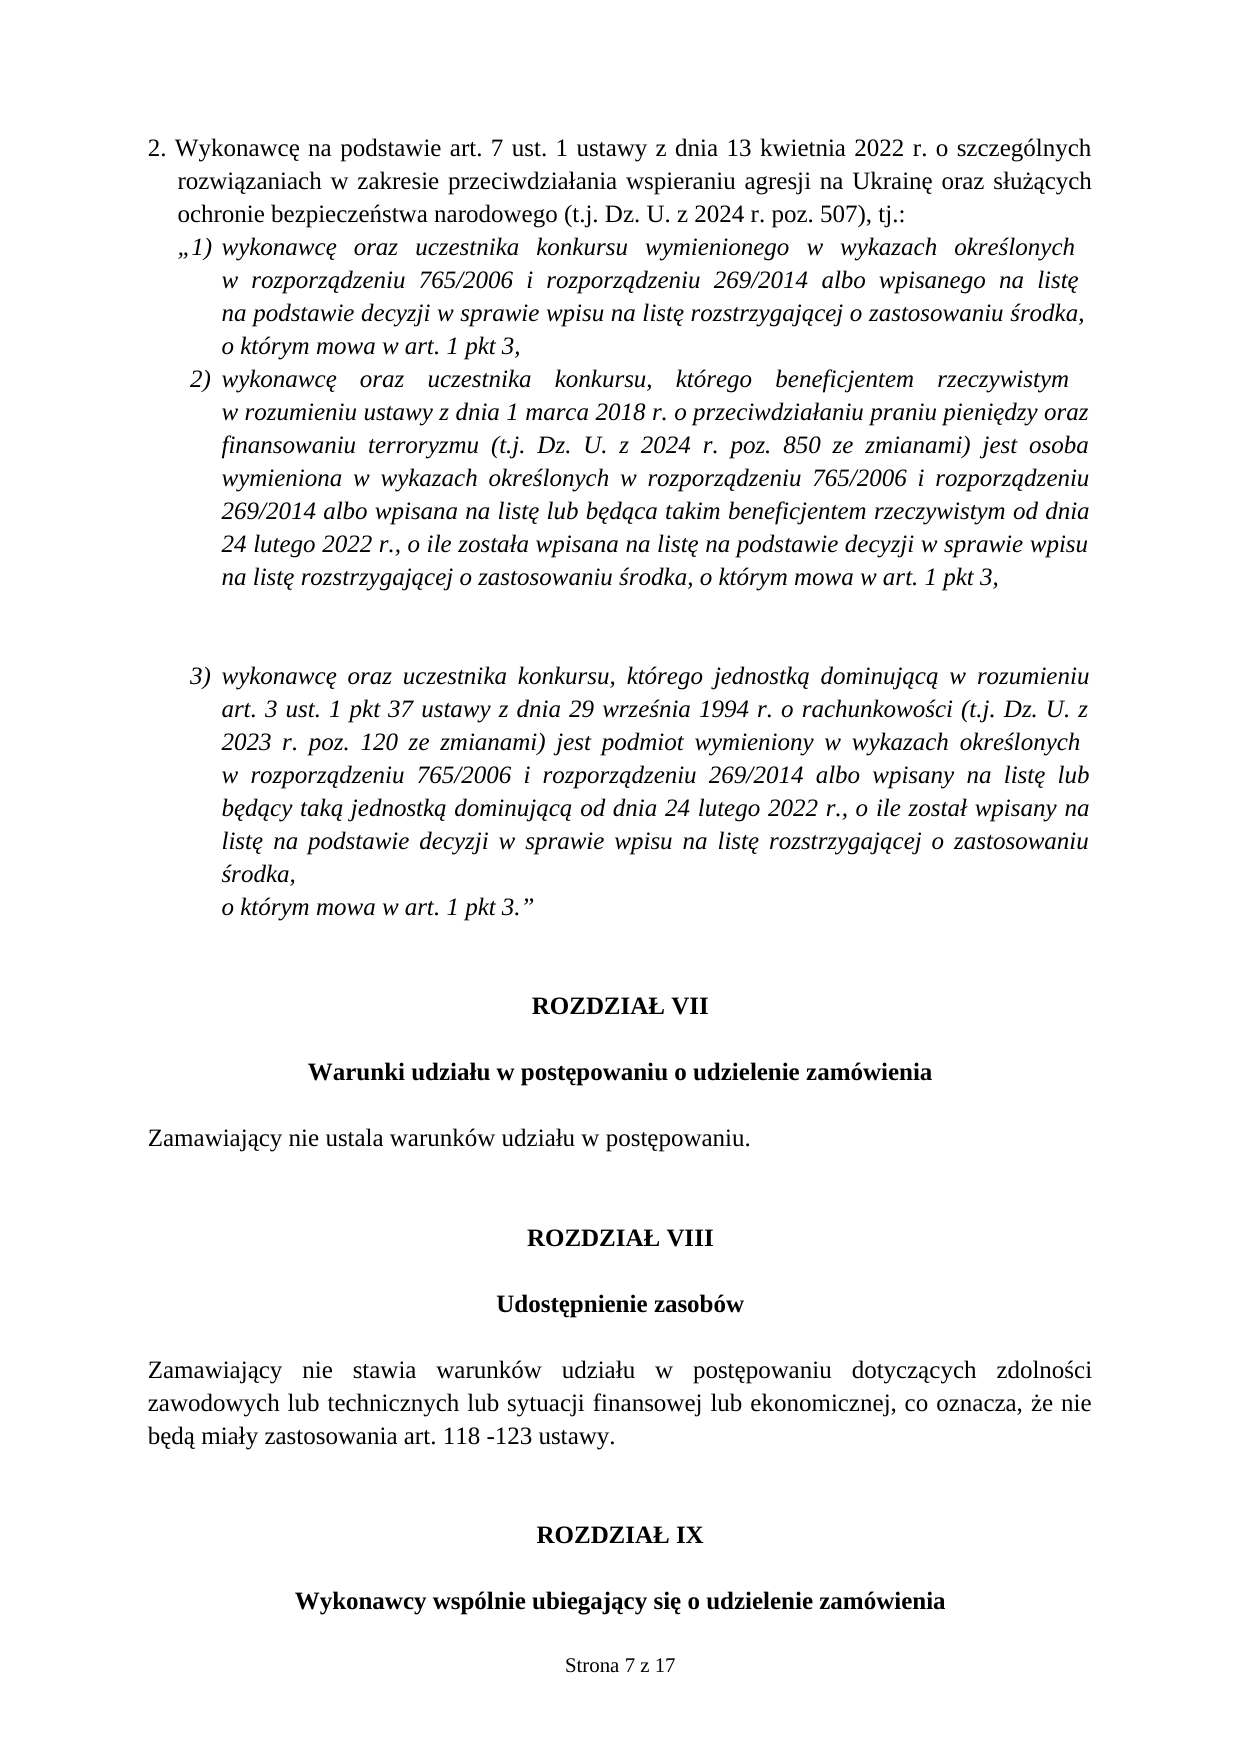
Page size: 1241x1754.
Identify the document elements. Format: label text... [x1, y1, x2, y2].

text 2. Wykonawcę na podstawie art. 7 ust. 1 ustawy z dnia 13 kwietnia 2022 r. o szczególnych rozwiązaniach w zakresie przeciwdziałania wspieraniu agresji na Ukrainę oraz służących ochronie bezpieczeństwa narodowego (t.j. Dz. U. z 2024 r. poz. 507), tj.: [148, 133, 1093, 228]
text ROZDZIAŁ IX [148, 1520, 1093, 1548]
text Wykonawcy wspólnie ubiegający się o udzielenie zamówienia [148, 1586, 1093, 1614]
list Zamawiający nie stawia warunków udziału w postępowaniu dotyczących zdolności zawodowych lub technicznych lub sytuacji finansowej lub ekonomicznej, co oznacza, że nie będą miały zastosowania art. 118 -123 ustawy. [148, 1355, 1093, 1449]
text „1) wykonawcę oraz uczestnika konkursu wymienionego w wykazach określonych w rozporządzeniu 765/2006 i rozporządzeniu 269/2014 albo wpisanego na listę na podstawie decyzji w sprawie wpisu na listę rozstrzygającej o zastosowaniu środka, o którym mowa w art. 1 pkt 3, [148, 232, 1093, 360]
text ROZDZIAŁ VIII [148, 1223, 1093, 1251]
text Zamawiający nie ustala warunków udziału w postępowaniu. [148, 1123, 1093, 1152]
text 3) wykonawcę oraz uczestnika konkursu, którego jednostką dominującą w rozumieniu art. 3 ust. 1 pkt 37 ustawy z dnia 29 września 1994 r. o rachunkowości (t.j. Dz. U. z 2023 r. poz. 120 ze zmianami) jest podmiot wymieniony w wykazach określonych w rozporządzeniu 765/2006 i rozporządzeniu 269/2014 albo wpisany na listę lub będący taką jednostką dominującą od dnia 24 lutego 2022 r., o ile został wpisany na listę na podstawie decyzji w sprawie wpisu na listę rozstrzygającej o zastosowaniu środka, o którym mowa w art. 1 pkt 3.” [148, 661, 1093, 921]
text Udostępnienie zasobów [148, 1289, 1093, 1317]
text ROZDZIAŁ VII [148, 991, 1093, 1020]
text Warunki udziału w postępowaniu o udzielenie zamówienia [148, 1057, 1093, 1086]
text 2) wykonawcę oraz uczestnika konkursu, którego beneficjentem rzeczywistym w rozumieniu ustawy z dnia 1 marca 2018 r. o przeciwdziałaniu praniu pieniędzy oraz finansowaniu terroryzmu (t.j. Dz. U. z 2024 r. poz. 850 ze zmianami) jest osoba wymieniona w wykazach określonych w rozporządzeniu 765/2006 i rozporządzeniu 269/2014 albo wpisana na listę lub będąca takim beneficjentem rzeczywistym od dnia 24 lutego 2022 r., o ile została wpisana na listę na podstawie decyzji w sprawie wpisu na listę rozstrzygającej o zastosowaniu środka, o którym mowa w art. 1 pkt 3, [148, 364, 1093, 591]
